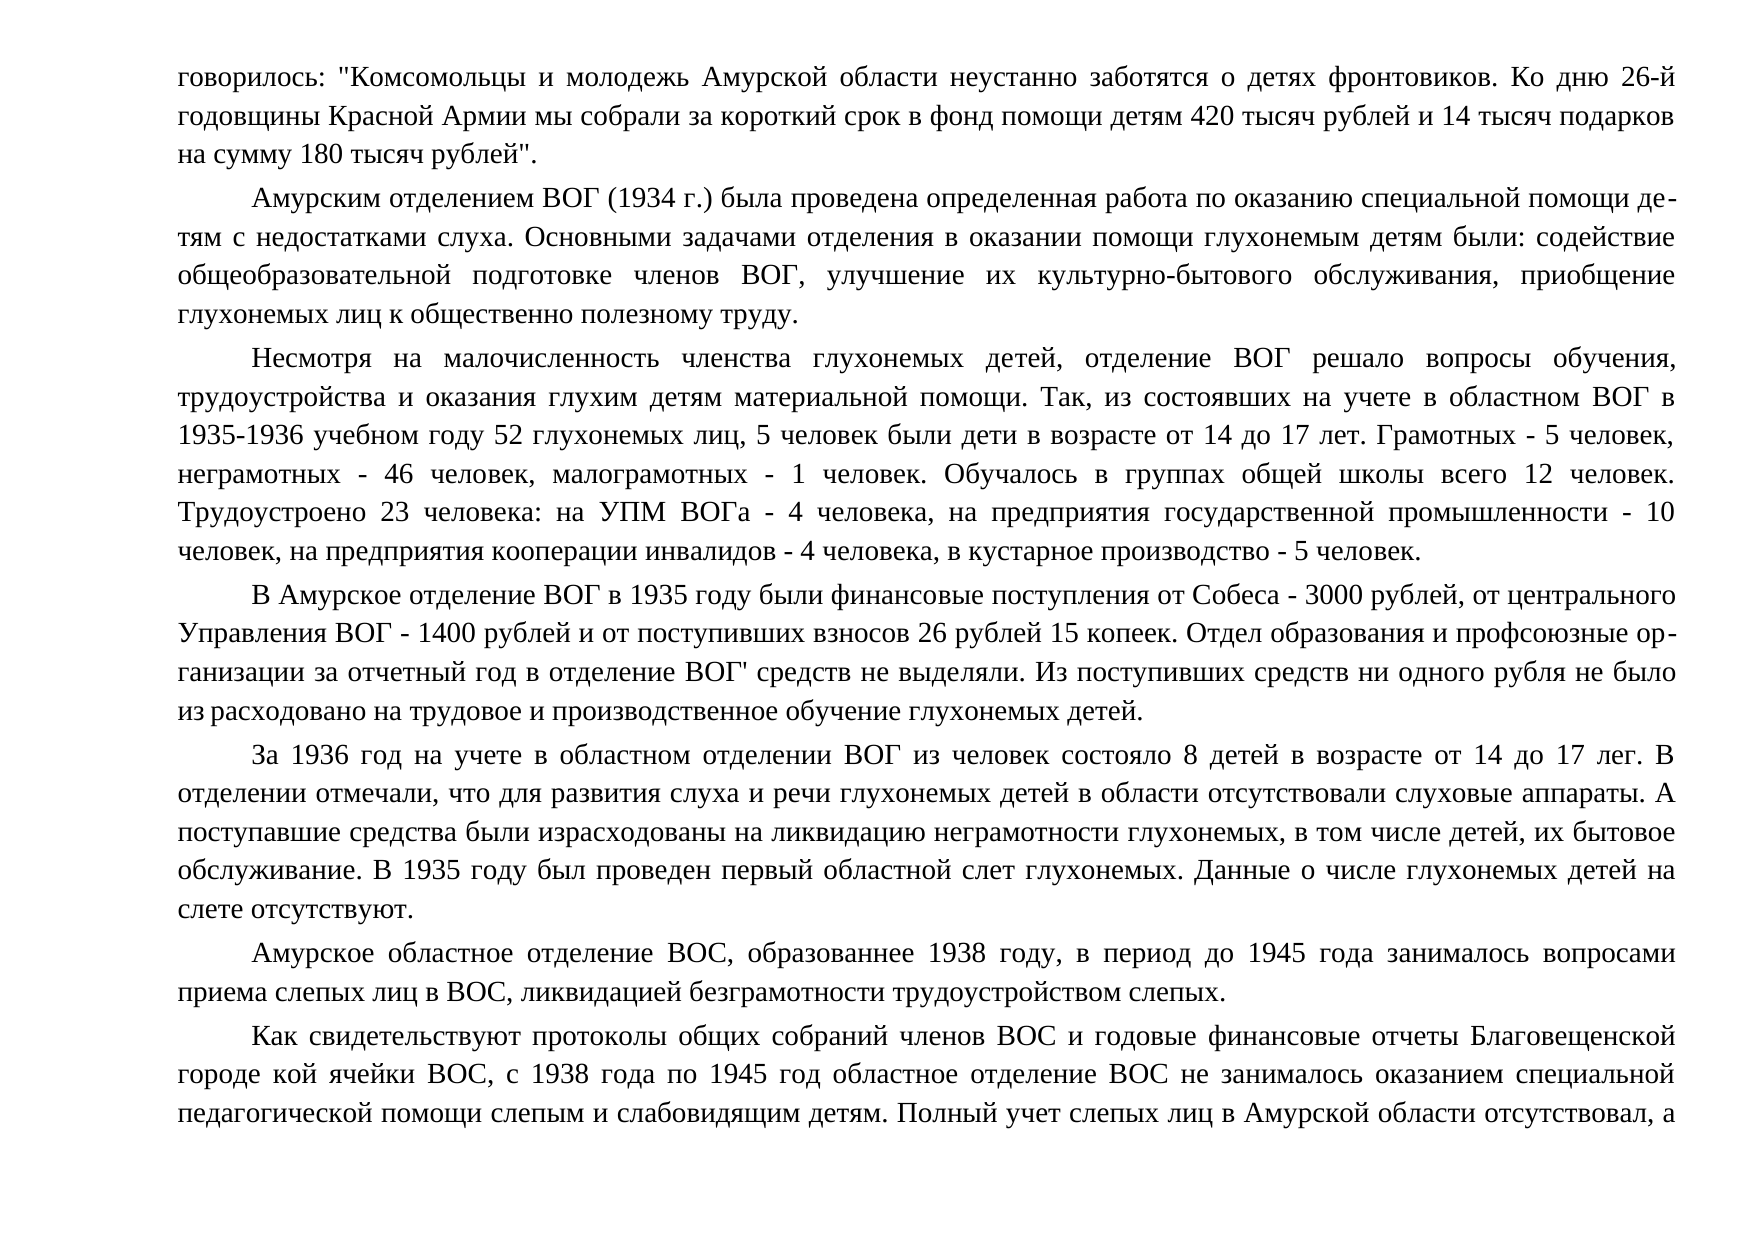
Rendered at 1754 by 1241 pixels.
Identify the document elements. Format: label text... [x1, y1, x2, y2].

text Амурское областное отделение ВОС, образованнее 1938 году, в период до 1945 года занималось вопросами приема слепых лиц в ВОС, ликвидацией безграмотности трудоустройством слепых. [177, 935, 1677, 1007]
text За 1936 год на учете в областном отделении ВОГ из человек состояло 8 детей в возрасте от 14 до 17 лег. В отделении отмечали, что для развития слуха и речи глухонемых детей в области отсутствовали слуховые аппараты. А поступавшие средства были израсходованы на ликвидацию неграмотности глухонемых, в том числе детей, их бытовое обслуживание. В 1935 году был проведен первый областной слет глухонемых. Данные о числе глухонемых детей на слете отсутствуют. [177, 737, 1677, 924]
text Несмотря на малочисленность членства глухонемых детей, отделение ВОГ решало вопросы обучения, трудоустройства и оказания глухим детям материальной помощи. Так, из состоявших на учете в областном ВОГ в 1935-1936 учебном году 52 глухонемых лиц, 5 человек были дети в возрасте от 14 до 17 лет. Грамотных - 5 человек, неграмотных - 46 человек, малограмотных - 1 человек. Обучалось в группах общей школы всего 12 человек. Трудоустроено 23 человека: на УПМ ВОГа - 4 человека, на предприятия государственной промышленности - 10 человек, на предприятия кооперации инвалидов - 4 человека, в кустарное производство - 5 человек. [177, 340, 1677, 566]
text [177, 59, 1677, 170]
text В Амурское отделение ВОГ в 1935 году были финансовые поступления от Собеса - 3000 рублей, от центрального Управления ВОГ - 1400 рублей и от поступивших взносов 26 рублей 15 копеек. Отдел образования и профсоюзные организации за отчетный год в отделение ВОГ' средств не выделяли. Из поступивших средств ни одного рубля не было из расходовано на трудовое и производственное обучение глухонемых детей. [177, 577, 1677, 726]
text Амурским отделением ВОГ (1934 г.) была проведена определенная работа по оказанию специальной помощи детям с недостатками слуха. Основными задачами отделения в оказании помощи глухонемым детям были: содействие общеобразовательной подготовке членов ВОГ, улучшение их культурно-бытового обслуживания, приобщение глухонемых лиц к общественно полезному труду. [177, 180, 1677, 329]
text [177, 1018, 1677, 1128]
